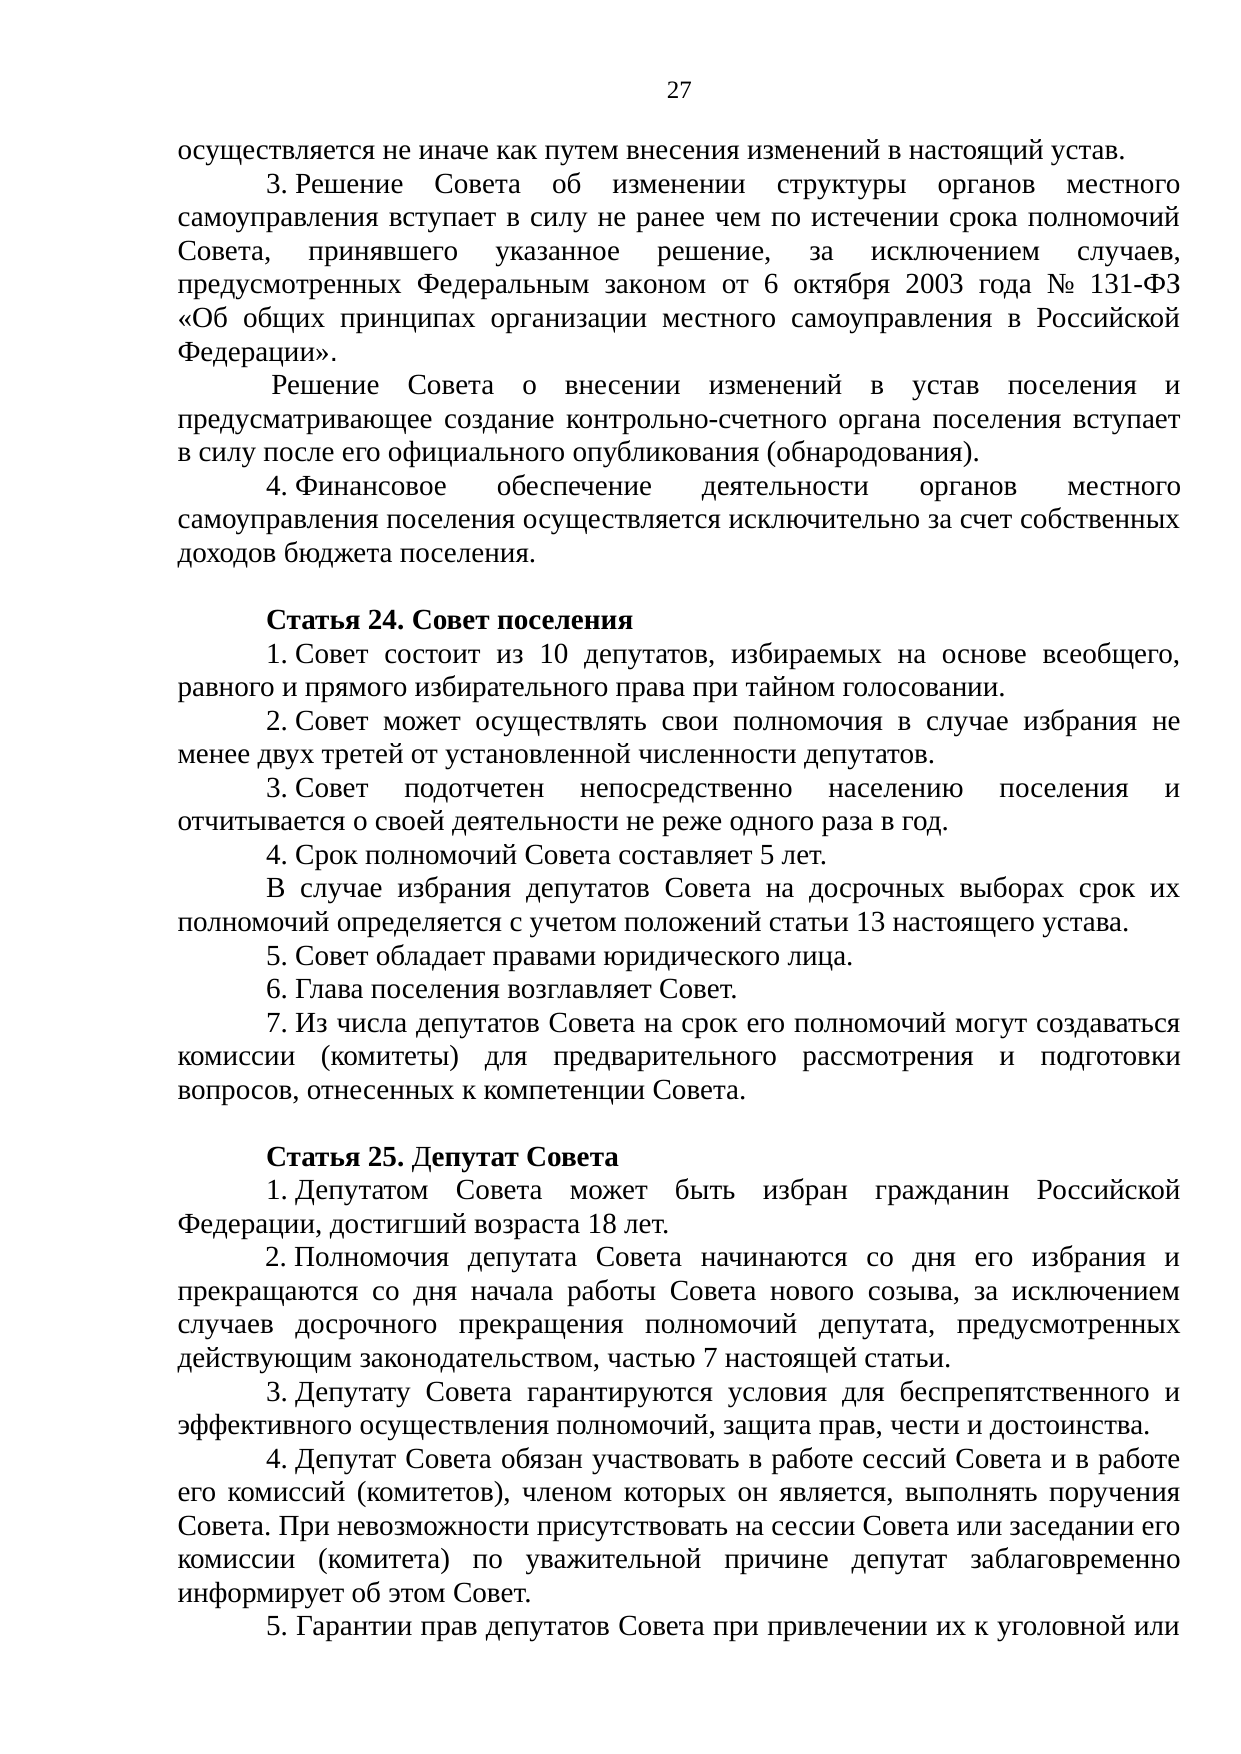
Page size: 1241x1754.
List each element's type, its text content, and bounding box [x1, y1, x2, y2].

text 4. Финансовое обеспечение деятельности органов местного самоуправления поселения осуществляется исключительно за счет собственных доходов бюджета поселения. [177, 468, 1181, 569]
text В случае избрания депутатов Совета на досрочных выборах срок их полномочий определяется с учетом положений статьи 13 настоящего устава. [177, 871, 1181, 938]
text 3. Решение Совета об изменении структуры органов местного самоуправления вступает в силу не ранее чем по истечении срока полномочий Совета, принявшего указанное решение, за исключением случаев, предусмотренных Федеральным законом от 6 октября 2003 года № 131-ФЗ «Об общих принципах организации местного самоуправления в Российской Федерации». [177, 166, 1181, 367]
text 1. Совет состоит из 10 депутатов, избираемых на основе всеобщего, равного и прямого избирательного права при тайном голосовании. [177, 636, 1181, 703]
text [177, 132, 1181, 166]
text Статья 24. Совет поселения [177, 602, 1181, 636]
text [177, 1608, 1181, 1642]
text 6. Глава поселения возглавляет Совет. [177, 971, 1181, 1005]
text 3. Депутату Совета гарантируются условия для беспрепятственного и эффективного осуществления полномочий, защита прав, чести и достоинства. [177, 1374, 1181, 1441]
text 4. Депутат Совета обязан участвовать в работе сессий Совета и в работе его комиссий (комитетов), членом которых он является, выполнять поручения Совета. При невозможности присутствовать на сессии Совета или заседании его комиссии (комитета) по уважительной причине депутат заблаговременно информирует об этом Совет. [177, 1441, 1181, 1608]
text 1. Депутатом Совета может быть избран гражданин Российской Федерации, достигший возраста 18 лет. [177, 1172, 1181, 1239]
text 4. Срок полномочий Совета составляет 5 лет. [177, 837, 1181, 871]
text 7. Из числа депутатов Совета на срок его полномочий могут создаваться комиссии (комитеты) для предварительного рассмотрения и подготовки вопросов, отнесенных к компетенции Совета. [177, 1005, 1181, 1105]
text Решение Совета о внесении изменений в устав поселения и предусматривающее создание контрольно-счетного органа поселения вступает в силу после его официального опубликования (обнародования). [177, 367, 1181, 468]
text 2. Полномочия депутата Совета начинаются со дня его избрания и прекращаются со дня начала работы Совета нового созыва, за исключением случаев досрочного прекращения полномочий депутата, предусмотренных действующим законодательством, частью 7 настоящей статьи. [177, 1239, 1181, 1374]
text 2. Совет может осуществлять свои полномочия в случае избрания не менее двух третей от установленной численности депутатов. [177, 703, 1181, 770]
text 3. Совет подотчетен непосредственно населению поселения и отчитывается о своей деятельности не реже одного раза в год. [177, 770, 1181, 837]
text Статья 25. Депутат Совета [177, 1139, 1181, 1172]
text 5. Совет обладает правами юридического лица. [177, 938, 1181, 971]
